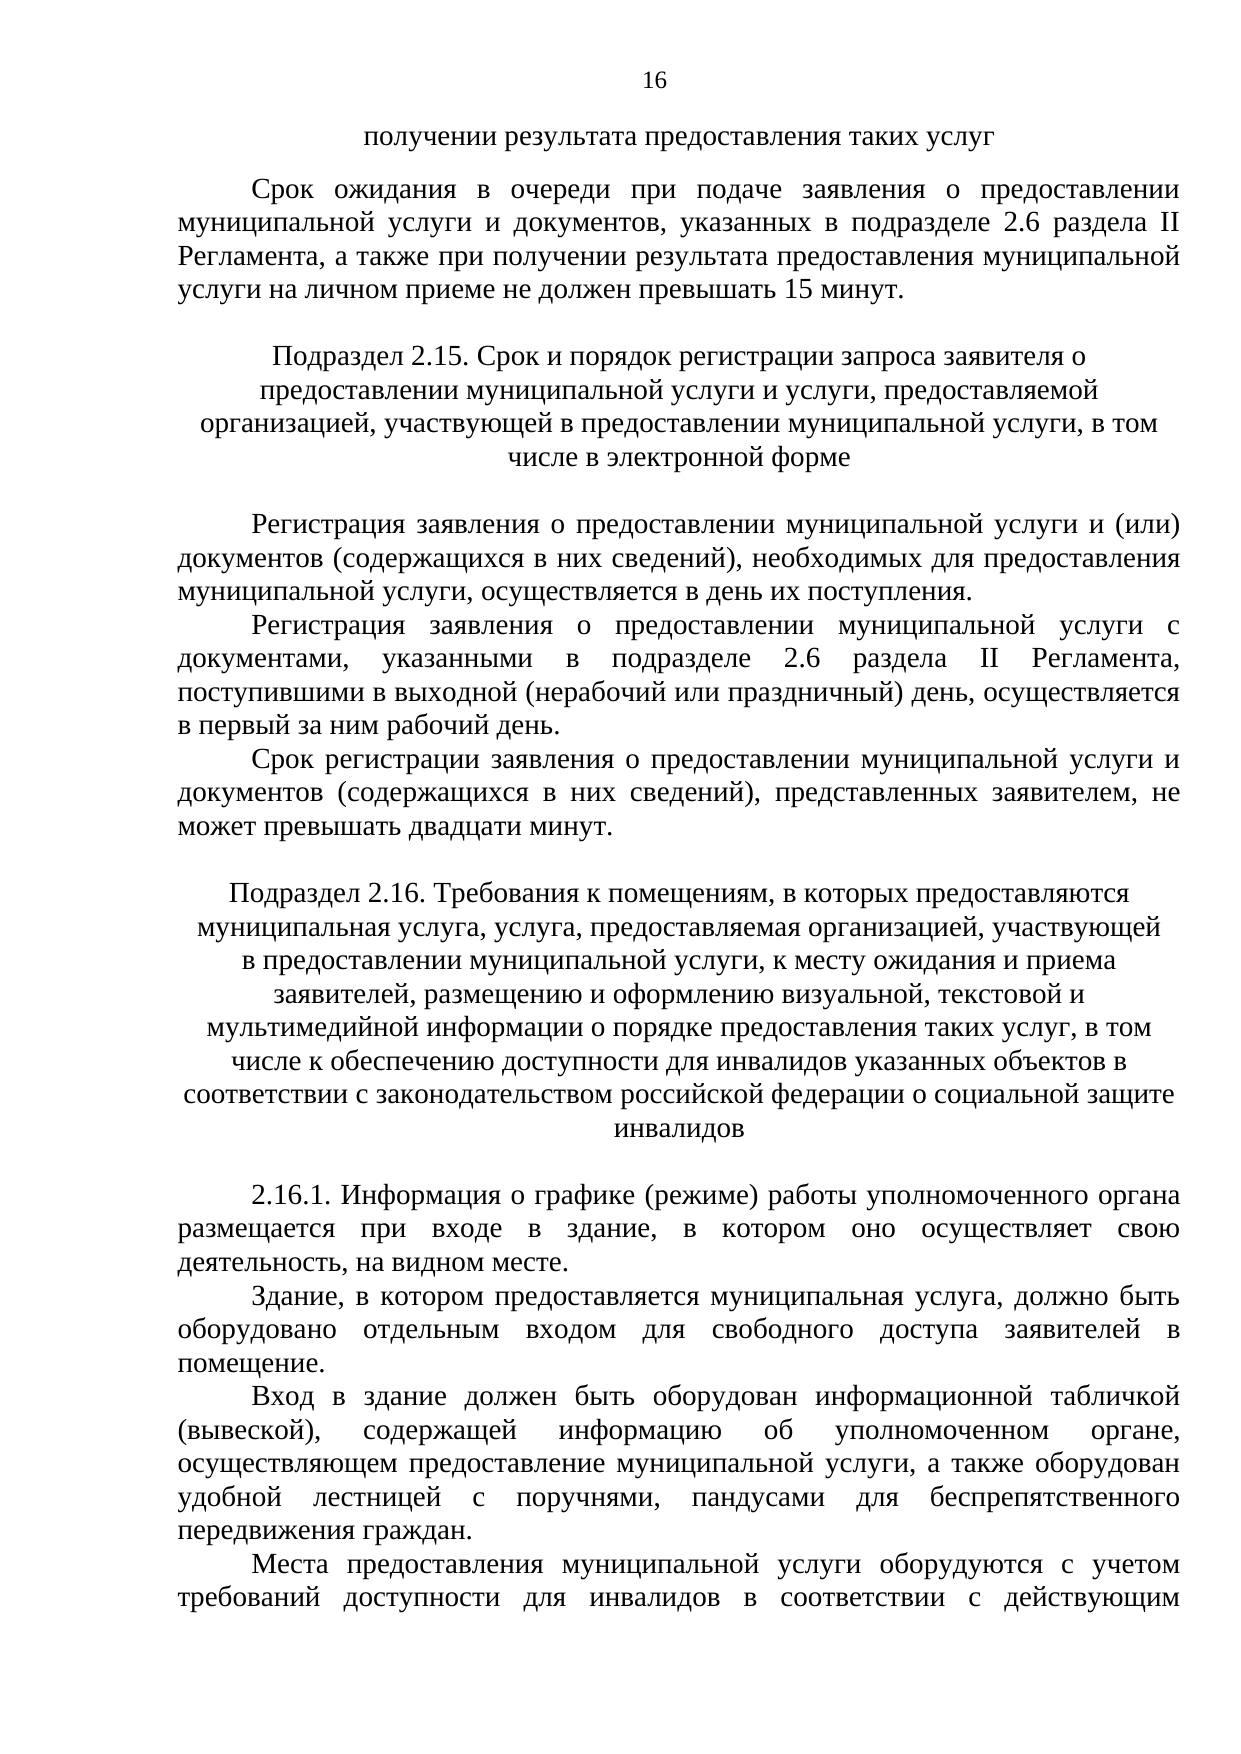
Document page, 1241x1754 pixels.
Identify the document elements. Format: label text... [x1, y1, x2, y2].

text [177, 1546, 1181, 1613]
text Подраздел 2.15. Срок и порядок регистрации запроса заявителя о предоставлении муниципальной услуги и услуги, предоставляемой организацией, участвующей в предоставлении муниципальной услуги, в том числе в электронной форме [177, 338, 1181, 473]
text Регистрация заявления о предоставлении муниципальной услуги и (или) документов (содержащихся в них сведений), необходимых для предоставления муниципальной услуги, осуществляется в день их поступления. [177, 506, 1181, 607]
text Вход в здание должен быть оборудован информационной табличкой (вывеской), содержащей информацию об уполномоченном органе, осуществляющем предоставление муниципальной услуги, а также оборудован удобной лестницей с поручнями, пандусами для беспрепятственного передвижения граждан. [177, 1378, 1181, 1546]
text Срок ожидания в очереди при подаче заявления о предоставлении муниципальной услуги и документов, указанных в подразделе 2.6 раздела II Регламента, а также при получении результата предоставления муниципальной услуги на личном приеме не должен превышать 15 минут. [177, 171, 1181, 305]
text Срок регистрации заявления о предоставлении муниципальной услуги и документов (содержащихся в них сведений), представленных заявителем, не может превышать двадцати минут. [177, 741, 1181, 842]
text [177, 118, 1181, 152]
text 2.16.1. Информация о графике (режиме) работы уполномоченного органа размещается при входе в здание, в котором оно осуществляет свою деятельность, на видном месте. [177, 1177, 1181, 1278]
text в предоставлении муниципальной услуги, к месту ожидания и приема заявителей, размещению и оформлению визуальной, текстовой и мультимедийной информации о порядке предоставления таких услуг, в том числе к обеспечению доступности для инвалидов указанных объектов в соответствии с законодательством российской федерации о социальной защите инвалидов [177, 942, 1181, 1143]
text Регистрация заявления о предоставлении муниципальной услуги с документами, указанными в подразделе 2.6 раздела II Регламента, поступившими в выходной (нерабочий или праздничный) день, осуществляется в первый за ним рабочий день. [177, 607, 1181, 741]
text Подраздел 2.16. Требования к помещениям, в которых предоставляются муниципальная услуга, услуга, предоставляемая организацией, участвующей [177, 875, 1181, 942]
text Здание, в котором предоставляется муниципальная услуга, должно быть оборудовано отдельным входом для свободного доступа заявителей в помещение. [177, 1278, 1181, 1378]
